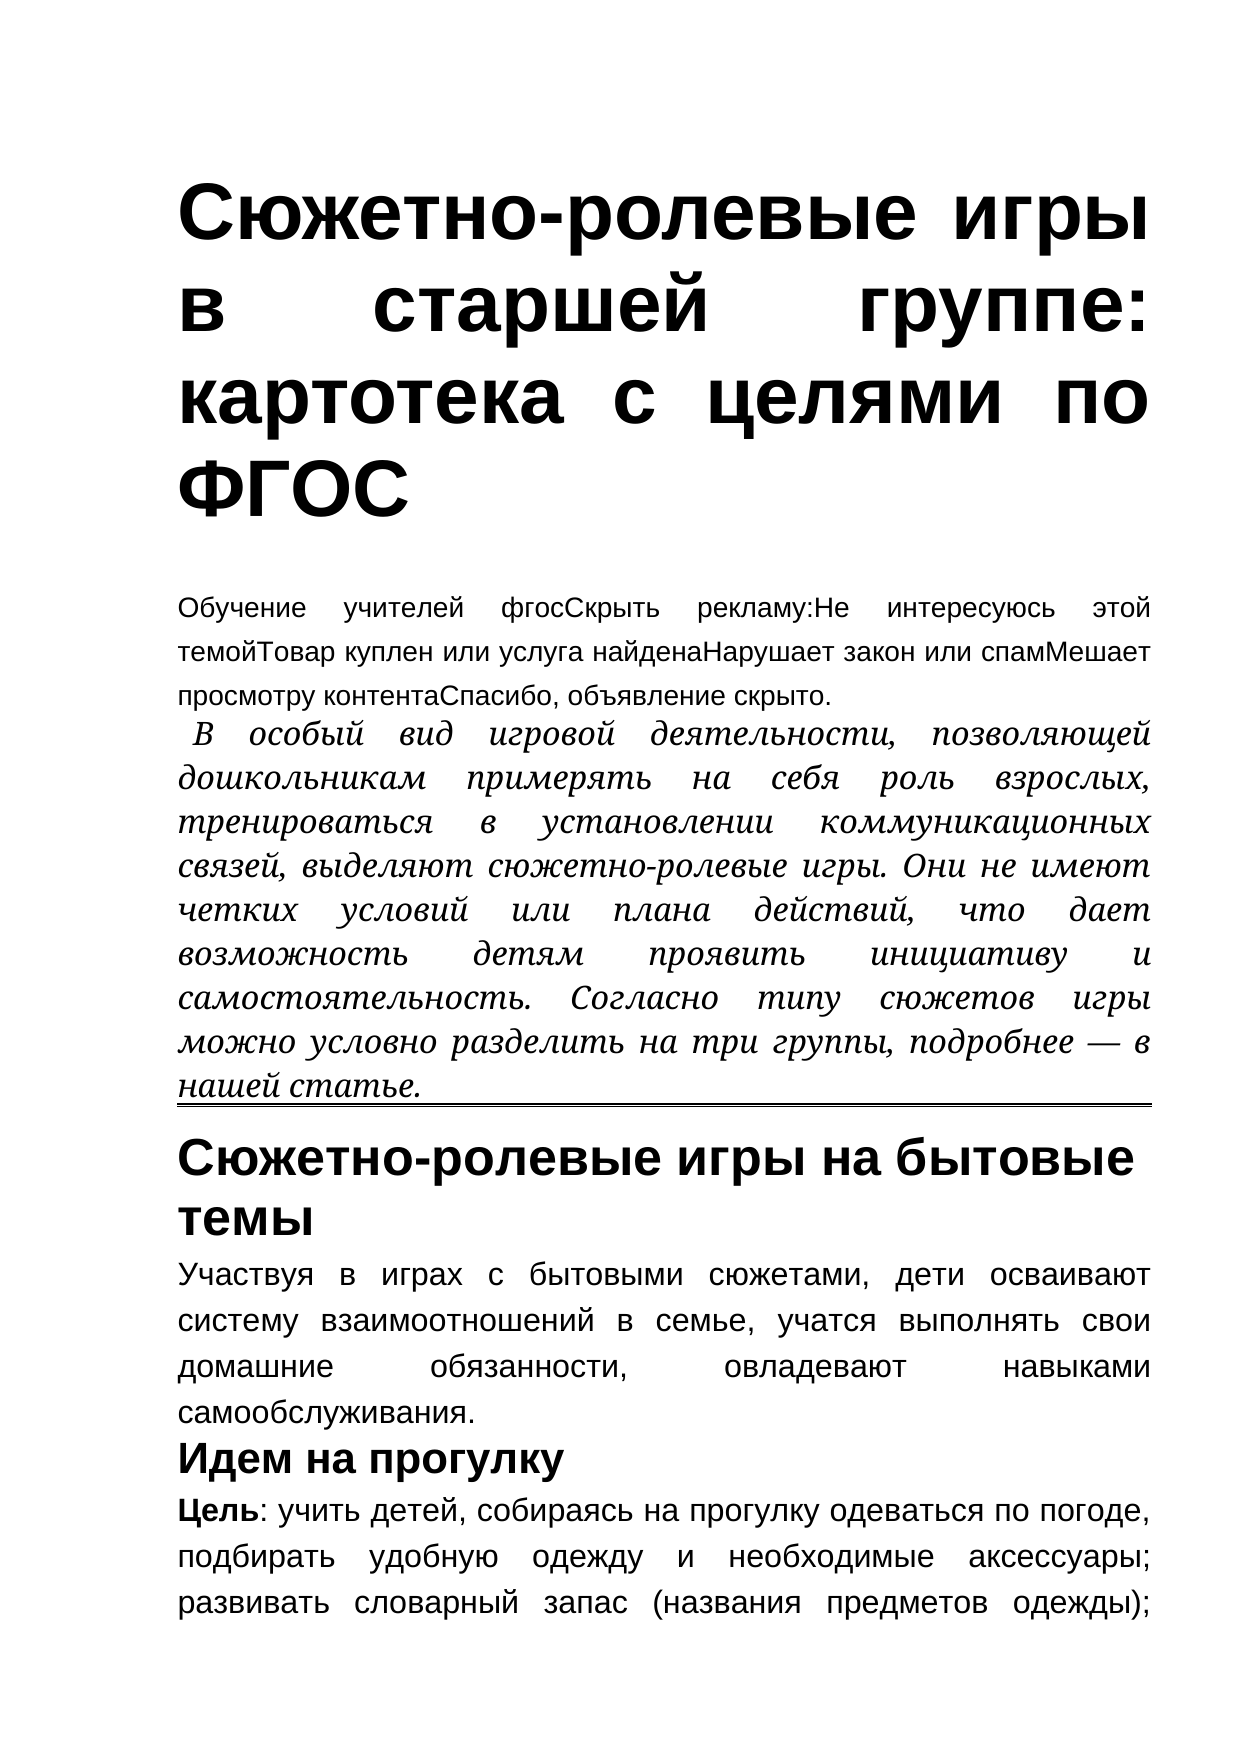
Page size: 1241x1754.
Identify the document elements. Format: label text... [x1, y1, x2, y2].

text Сюжетно-ролевые игры на бытовые темы [177, 1126, 1152, 1246]
text Сюжетно-ролевые игры в старшей группе: картотека с целями по ФГОС [177, 164, 1152, 533]
text Участвуя в играх с бытовыми сюжетами, дети осваивают систему взаимоотношений в семье, учатся выполнять свои домашние обязанности, овладевают навыками самообслуживания. [177, 1246, 1152, 1431]
text 1В особый вид игровой деятельности, позволяющей дошкольникам примерять на себя роль взрослых, тренироваться в установлении коммуникационных связей, выделяют сюжетно-ролевые игры. Они не имеют четких условий или плана действий, что дает возможность детям проявить инициативу и самостоятельность. Согласно типу сюжетов игры можно условно разделить на три группы, подробнее — в нашей статье. [177, 711, 1152, 1103]
text Обучение учителей фгосСкрыть рекламу:Не интересуюсь этой темойТовар куплен или услуга найденаНарушает закон или спамМешает просмотру контентаСпасибо, объявление скрыто. [177, 579, 1152, 711]
text Идем на прогулку [177, 1431, 1152, 1483]
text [177, 1483, 1152, 1621]
